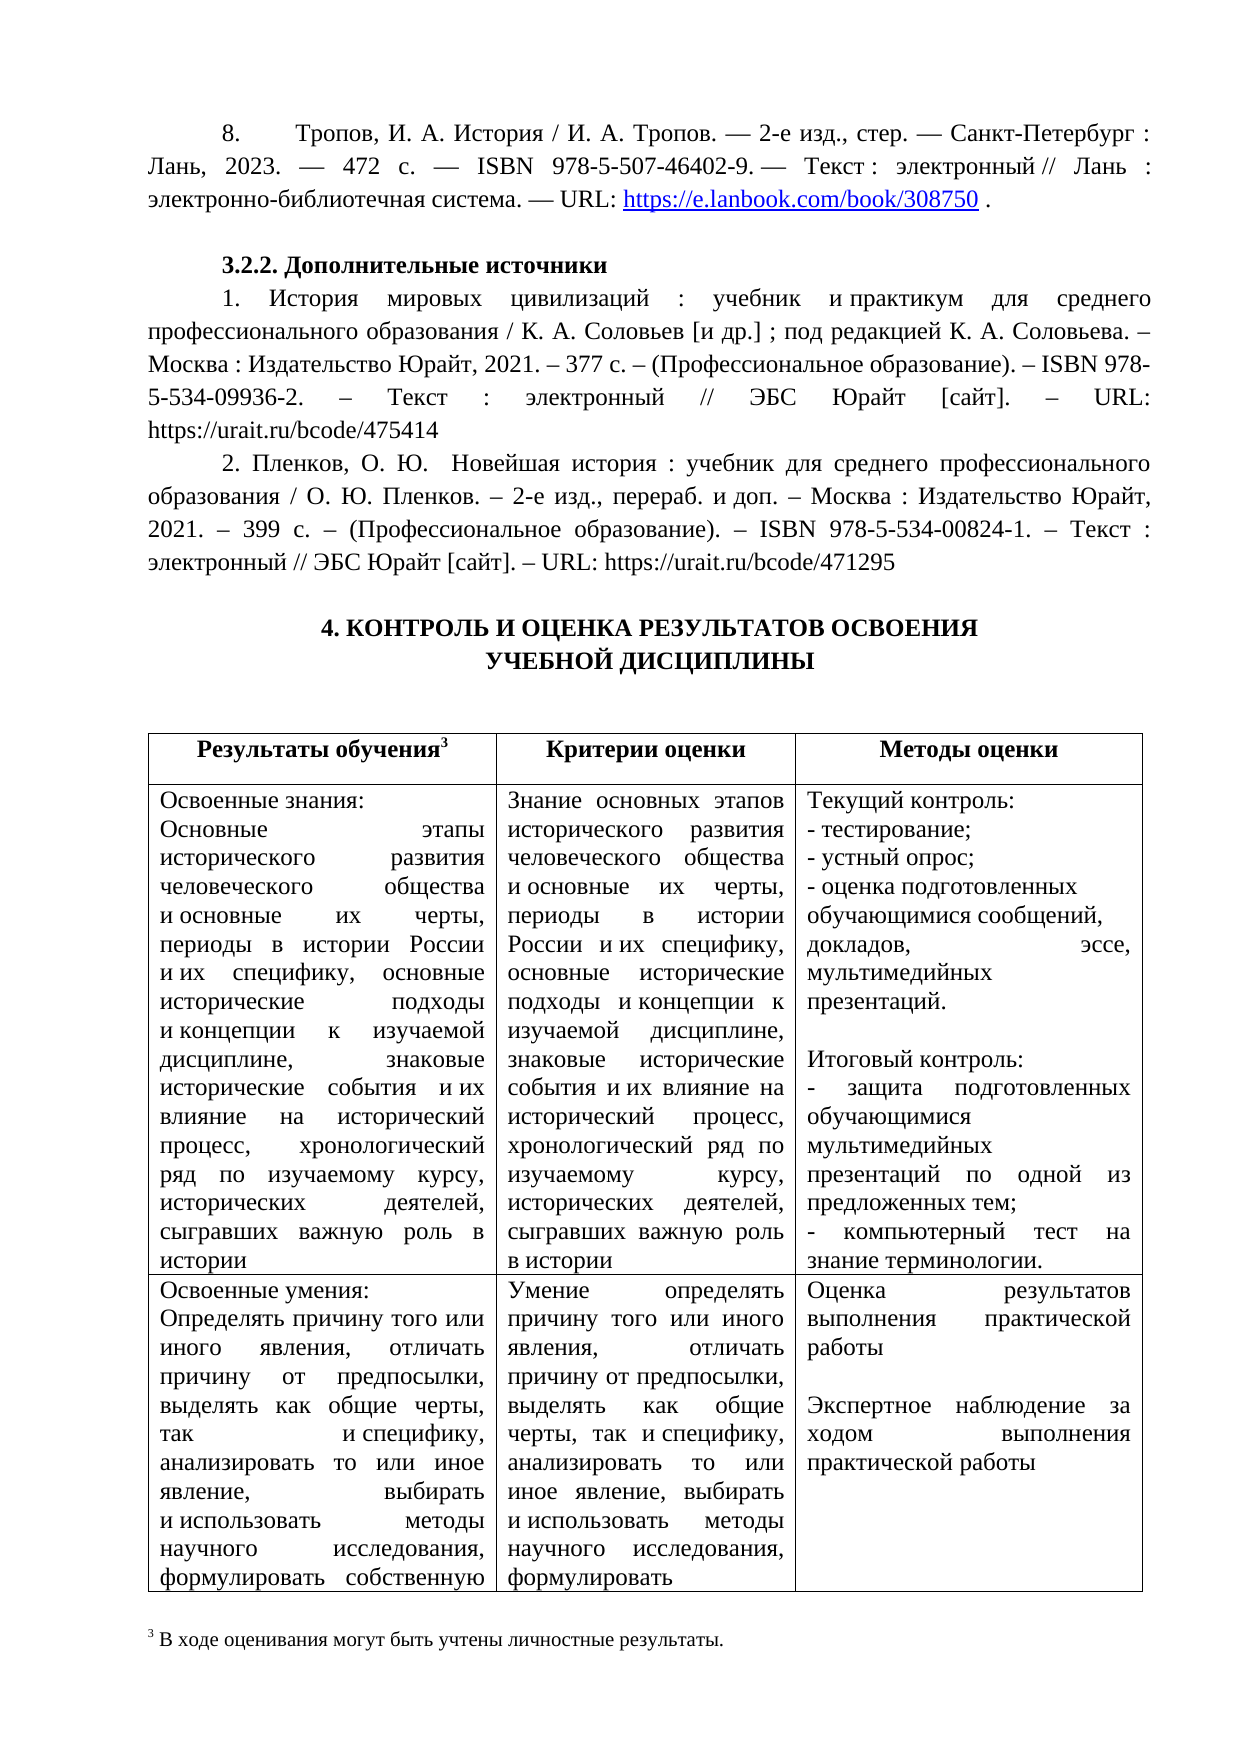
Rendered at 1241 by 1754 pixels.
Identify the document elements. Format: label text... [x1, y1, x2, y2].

text УЧЕБНОЙ ДИСЦИПЛИНЫ [148, 646, 1152, 675]
table_cell Освоенные знания: Основные этапы исторического развития человеческого общества и основные их черты, периоды в истории России и их специфику, основные исторические подходы и концепции к изучаемой дисциплине, знаковые исторические события и их влияние на исторический процесс, хронологический ряд по изучаемому курсу, исторических деятелей, сыгравших важную роль в истории [149, 785, 496, 1274]
text 1. История мировых цивилизаций : учебник и практикум для среднего профессионального образования / К. А. Соловьев [и др.] ; под редакцией К. А. Соловьева. – Москва : Издательство Юрайт, 2021. – 377 с. – (Профессиональное образование). – ISBN 978-5-534-09936-2. – Текст : электронный // ЭБС Юрайт [сайт]. – URL: https://urait.ru/bcode/475414 [148, 283, 1152, 444]
list Тропов, И. А. История / И. А. Тропов. — 2-е изд., стер. — Санкт-Петербург : Лань, 2023. — 472 с. — ISBN 978-5-507-46402-9. — Текст : электронный // Лань : электронно-библиотечная система. — URL: https://e.lanbook.com/book/308750 . [148, 118, 1152, 213]
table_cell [497, 1275, 795, 1591]
table_cell Знание основных этапов исторического развития человеческого общества и основные их черты, периоды в истории России и их специфику, основные исторические подходы и концепции к изучаемой дисциплине, знаковые исторические события и их влияние на исторический процесс, хронологический ряд по изучаемому курсу, исторических деятелей, сыгравших важную роль в истории [497, 785, 795, 1274]
table_header Критерии оценки [497, 734, 795, 784]
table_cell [796, 1275, 1142, 1591]
table_header Методы оценки [796, 734, 1142, 784]
table_header Результаты обучения [149, 734, 496, 784]
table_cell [149, 1275, 496, 1591]
text 4. КОНТРОЛЬ И ОЦЕНКА РЕЗУЛЬТАТОВ ОСВОЕНИЯ [148, 613, 1152, 642]
table_cell Текущий контроль: - тестирование; - устный опрос; - оценка подготовленных обучающимися сообщений, докладов, эссе, мультимедийных презентаций. Итоговый контроль: - защита подготовленных обучающимися мультимедийных презентаций по одной из предложенных тем; - компьютерный тест на знание терминологии. [796, 785, 1142, 1274]
text 3.2.2. Дополнительные источники [148, 250, 1152, 279]
text 2. Пленков, О. Ю. Новейшая история : учебник для среднего профессионального образования / О. Ю. Пленков. – 2-е изд., перераб. и доп. – Москва : Издательство Юрайт, 2021. – 399 с. – (Профессиональное образование). – ISBN 978-5-534-00824-1. – Текст : электронный // ЭБС Юрайт [сайт]. – URL: https://urait.ru/bcode/471295 [148, 448, 1152, 576]
